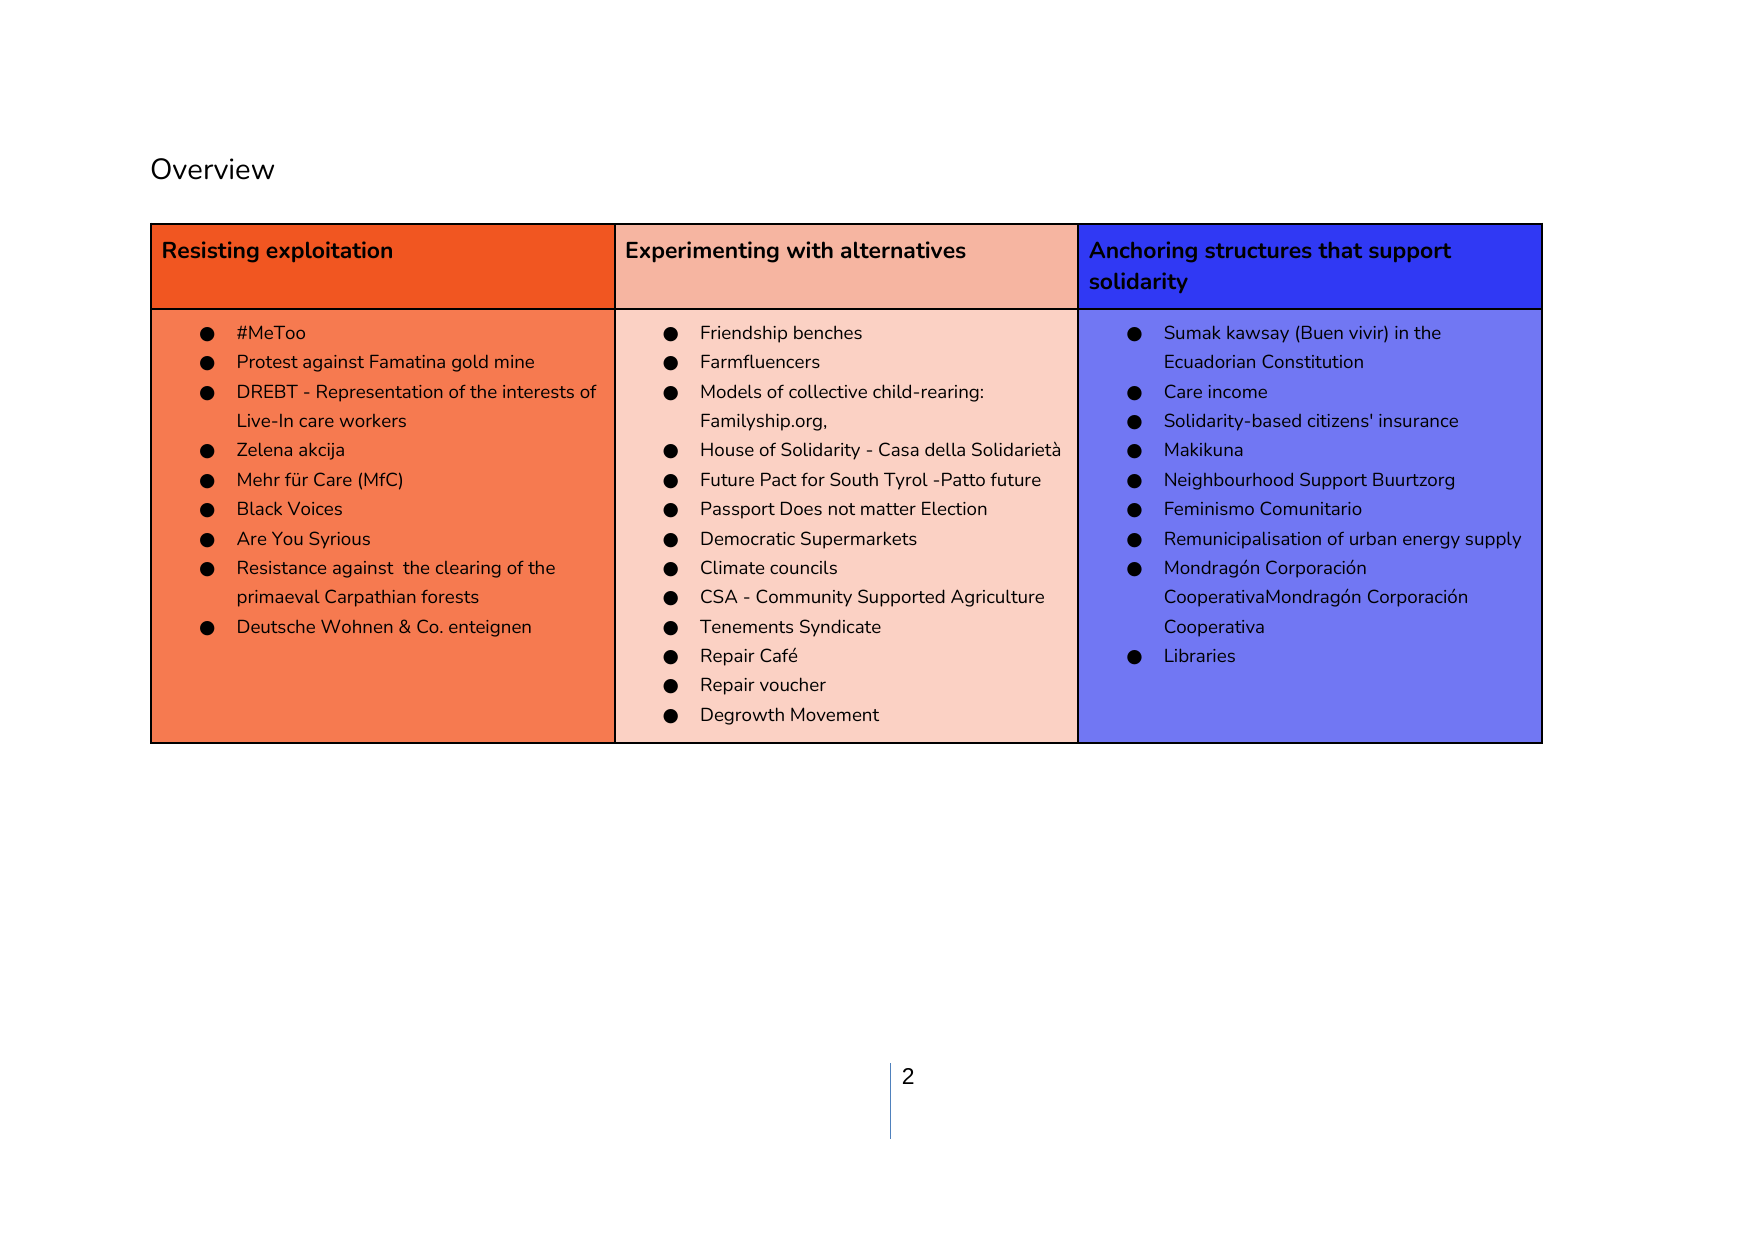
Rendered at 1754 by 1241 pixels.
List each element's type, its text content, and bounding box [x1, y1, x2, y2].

table_header Experimenting with alternatives [616, 225, 1077, 308]
text Overview [150, 150, 1604, 216]
table_cell #MeToo Protest against Famatina gold mine DREBT - Representation of the interests of Live-In care workers Zelena akcija Mehr für Care (MfC) Black Voices Are You Syrious Resistance against the clearing of the primaeval Carpathian forests Deutsche Wohnen & Co. enteignen [152, 310, 614, 742]
table_cell Sumak kawsay (Buen vivir) in the Ecuadorian Constitution Care income Solidarity-based citizens' insurance Makikuna Neighbourhood Support Buurtzorg Feminismo Comunitario Remunicipalisation of urban energy supply Mondragón Corporación CooperativaMondragón Corporación Cooperativa Libraries [1079, 310, 1541, 742]
table_header Resisting exploitation [152, 225, 614, 308]
table_header Anchoring structures that support solidarity [1079, 225, 1541, 308]
table_cell Friendship benches Farmfluencers Models of collective child-rearing: Familyship.org, House of Solidarity - Casa della Solidarietà Future Pact for South Tyrol -Patto future Passport Does not matter Election Democratic Supermarkets Climate councils CSA - Community Supported Agriculture Tenements Syndicate Repair Café Repair voucher Degrowth Movement [616, 310, 1077, 742]
